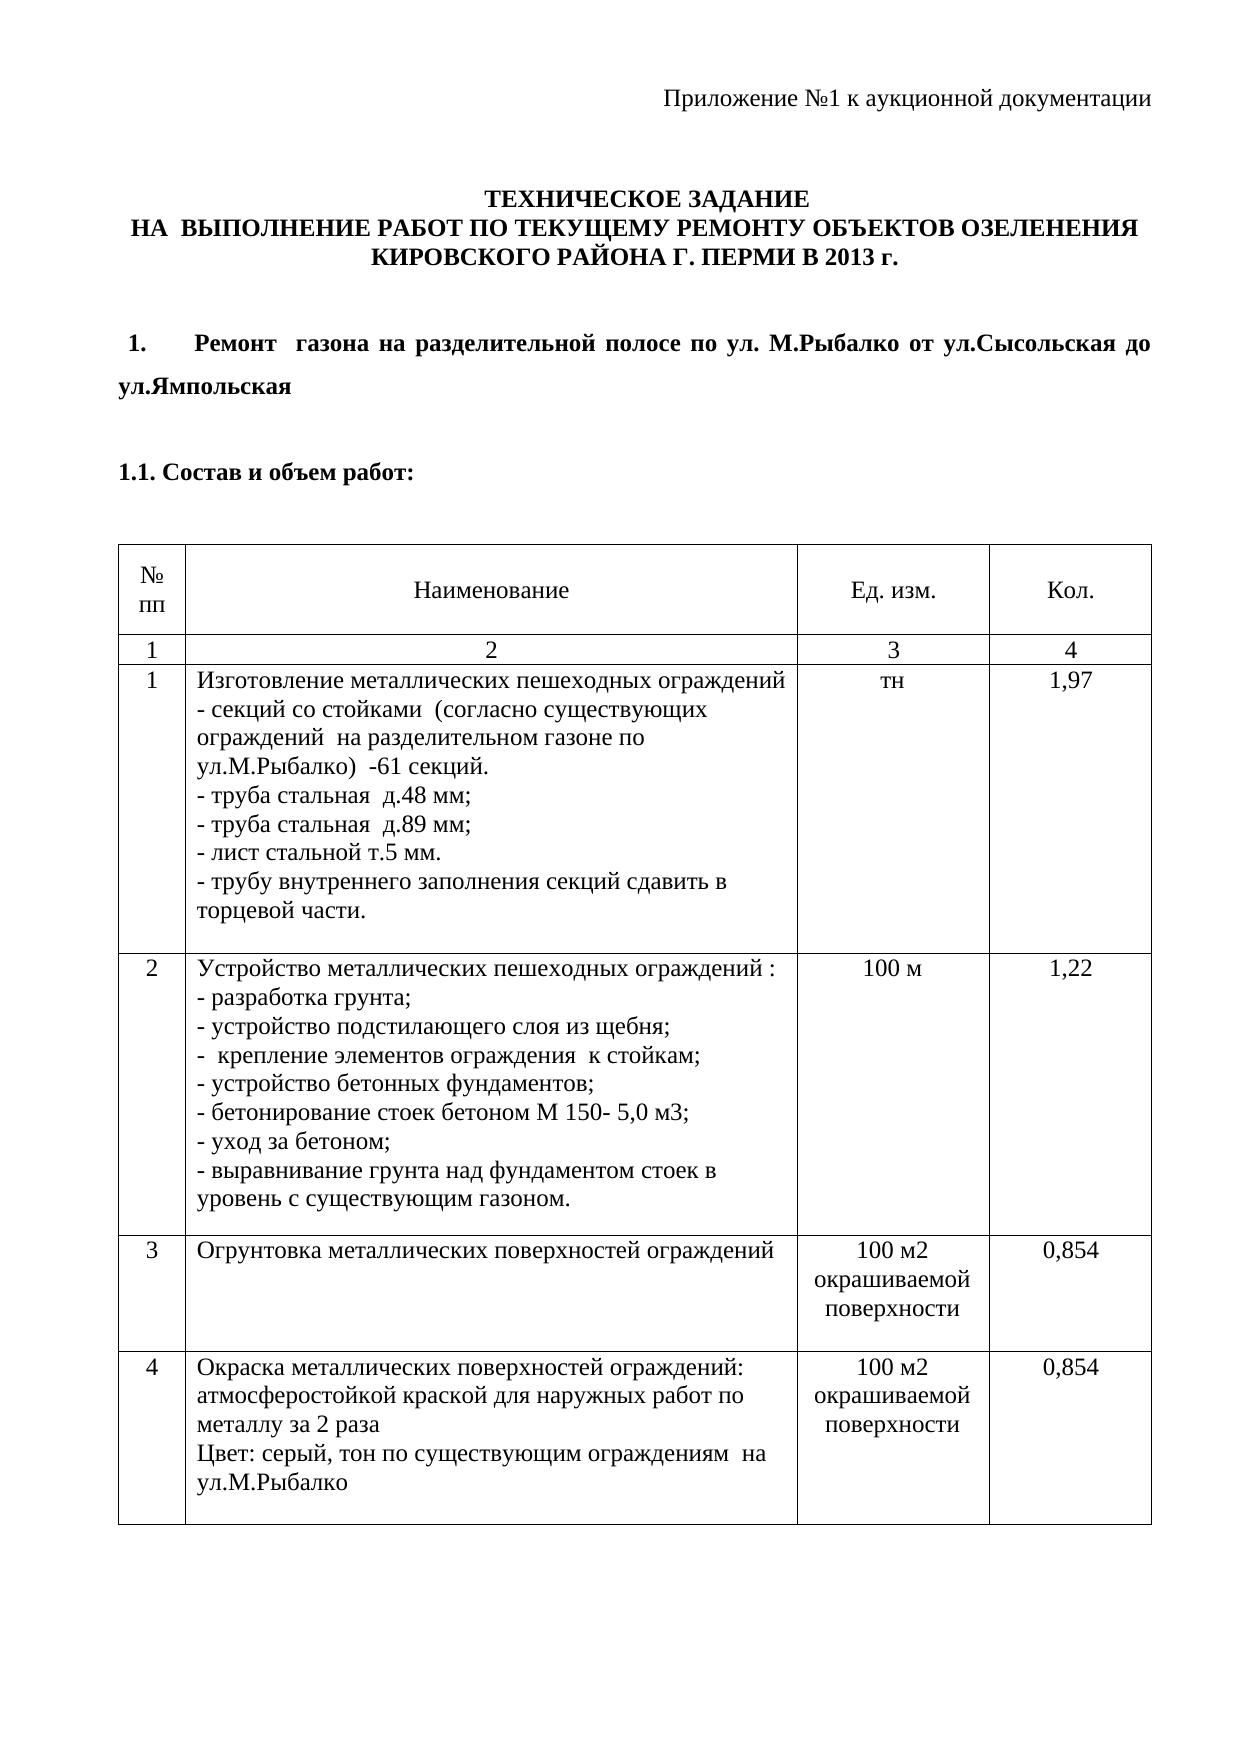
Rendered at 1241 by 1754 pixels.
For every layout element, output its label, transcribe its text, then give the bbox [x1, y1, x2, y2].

table_cell Изготовление металлических пешеходных ограждений - секций со стойками (согласно существующих ограждений на разделительном газоне по ул.М.Рыбалко) -61 секций. - труба стальная д.48 мм; - труба стальная д.89 мм; - лист стальной т.5 мм. - трубу внутреннего заполнения секций сдавить в торцевой части. [186, 665, 797, 952]
table_cell Окраска металлических поверхностей ограждений: атмосферостойкой краской для наружных работ по металлу за 2 раза Цвет: серый, тон по существующим ограждениям на ул.М.Рыбалко [186, 1352, 797, 1524]
table_cell окрашиваемой поверхности [798, 1352, 989, 1524]
table_cell 1 [119, 635, 185, 664]
table_cell тн [798, 665, 989, 952]
table_header Наименование [186, 545, 797, 634]
table_cell 1,22 [990, 954, 1151, 1234]
table_cell 4 [119, 1352, 185, 1524]
table_cell 0,854 [990, 1352, 1151, 1524]
text Приложение №1 к аукционной документации [118, 83, 1152, 112]
table_cell 1 [119, 665, 185, 952]
table_cell 100 м [798, 954, 989, 1234]
table_cell 4 [990, 635, 1151, 664]
table_cell 3 [798, 635, 989, 664]
table_cell Огрунтовка металлических поверхностей ограждений [186, 1236, 797, 1351]
table_cell 0,854 [990, 1236, 1151, 1351]
text 1. Ремонт газона на разделительной полосе по ул. М.Рыбалко от ул.Сысольская до ул.Ямпольская [118, 328, 1152, 400]
text 1.1. Состав и объем работ: [118, 457, 1152, 486]
table_header Ед. изм. [798, 545, 989, 634]
table_header Кол. [990, 545, 1151, 634]
table_cell 1,97 [990, 665, 1151, 952]
table_cell 2 [119, 954, 185, 1234]
table_header № пп [119, 545, 185, 634]
table_cell окрашиваемой поверхности [798, 1236, 989, 1351]
text НА ВЫПОЛНЕНИЕ РАБОТ ПО ТЕКУЩЕМУ РЕМОНТУ ОБЪЕКТОВ ОЗЕЛЕНЕНИЯ КИРОВСКОГО РАЙОНА Г. ПЕРМИ В 2013 г. [118, 213, 1152, 270]
table_cell 2 [186, 635, 797, 664]
text ТЕХНИЧЕСКОЕ ЗАДАНИЕ [118, 184, 1176, 213]
table_cell Устройство металлических пешеходных ограждений : - разработка грунта; - устройство подстилающего слоя из щебня; - крепление элементов ограждения к стойкам; - устройство бетонных фундаментов; - бетонирование стоек бетоном М 150- 5,0 м3; - уход за бетоном; - выравнивание грунта над фундаментом стоек в уровень с существующим газоном. [186, 954, 797, 1234]
table_cell 3 [119, 1236, 185, 1351]
